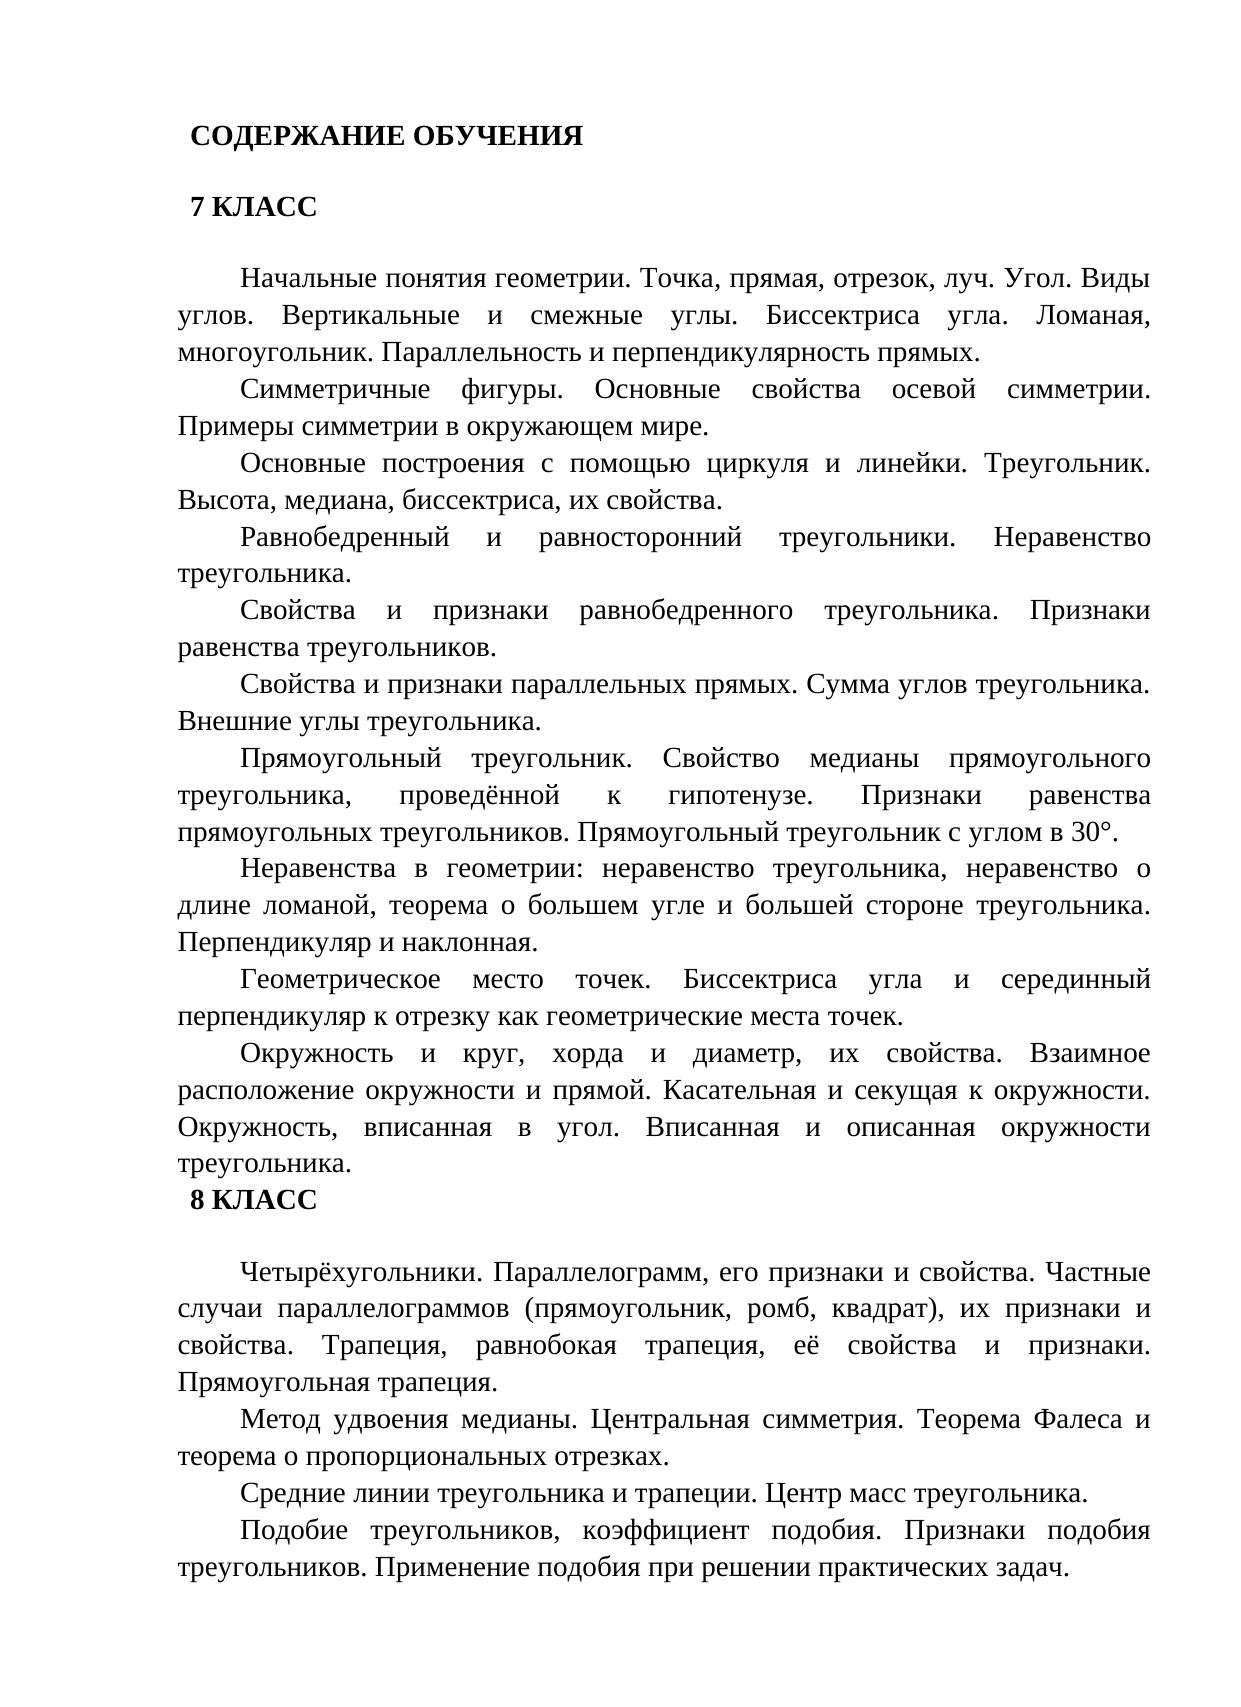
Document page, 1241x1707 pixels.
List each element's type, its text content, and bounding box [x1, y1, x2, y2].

text Подобие треугольников, коэффициент подобия. Признаки подобия треугольников. Применение подобия при решении практических задач. [177, 1512, 1152, 1582]
text Симметричные фигуры. Основные свойства осевой симметрии. Примеры симметрии в окружающем мире. [177, 371, 1152, 442]
text Свойства и признаки равнобедренного треугольника. Признаки равенства треугольников. [177, 592, 1152, 663]
text Начальные понятия геометрии. Точка, прямая, отрезок, луч. Угол. Виды углов. Вертикальные и смежные углы. Биссектриса угла. Ломаная, многоугольник. Параллельность и перпендикулярность прямых. [177, 261, 1152, 368]
text Окружность и круг, хорда и диаметр, их свойства. Взаимное расположение окружности и прямой. Касательная и секущая к окружности. Окружность, вписанная в угол. Вписанная и описанная окружности треугольника. [177, 1035, 1152, 1179]
text Геометрическое место точек. Биссектриса угла и серединный перпендикуляр к отрезку как геометрические места точек. [177, 961, 1152, 1032]
text Неравенства в геометрии: неравенство треугольника, неравенство о длине ломаной, теорема о большем угле и большей стороне треугольника. Перпендикуляр и наклонная. [177, 851, 1152, 958]
text Равнобедренный и равносторонний треугольники. Неравенство треугольника. [177, 519, 1152, 589]
text Прямоугольный треугольник. Свойство медианы прямоугольного треугольника, проведённой к гипотенузе. Признаки равенства прямоугольных треугольников. Прямоугольный треугольник с углом в 30°. [177, 740, 1152, 847]
text Средние линии треугольника и трапеции. Центр масс треугольника. [177, 1475, 1152, 1508]
text Свойства и признаки параллельных прямых. Сумма углов треугольника. Внешние углы треугольника. [177, 666, 1152, 737]
text Четырёхугольники. Параллелограмм, его признаки и свойства. Частные случаи параллелограммов (прямоугольник, ромб, квадрат), их признаки и свойства. Трапеция, равнобокая трапеция, её свойства и признаки. Прямоугольная трапеция. [177, 1254, 1152, 1398]
text 8 КЛАСС [190, 1182, 1152, 1216]
text Метод удвоения медианы. Центральная симметрия. Теорема Фалеса и теорема о пропорциональных отрезках. [177, 1401, 1152, 1472]
text СОДЕРЖАНИЕ ОБУЧЕНИЯ [190, 118, 1152, 152]
text 7 КЛАСС [190, 189, 1152, 223]
text Основные построения с помощью циркуля и линейки. Треугольник. Высота, медиана, биссектриса, их свойства. [177, 445, 1152, 515]
